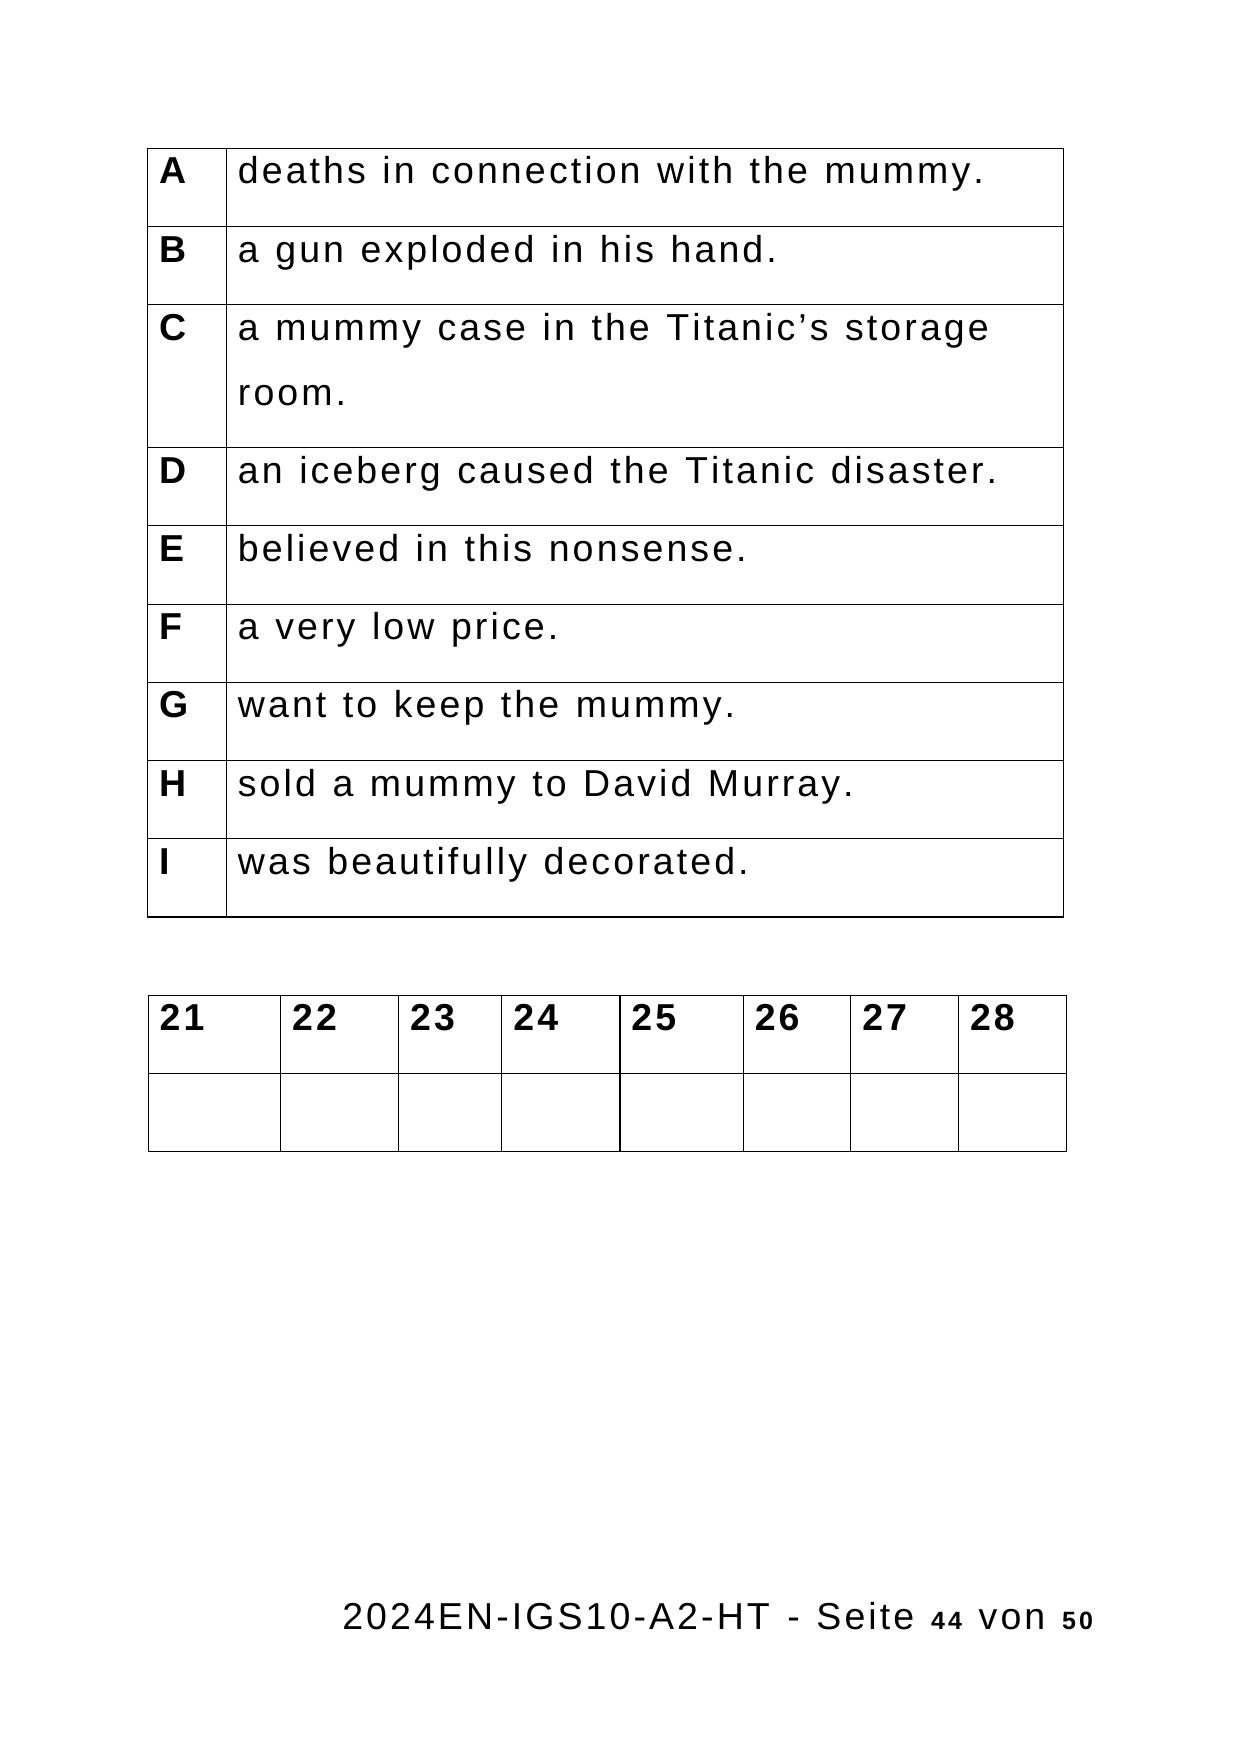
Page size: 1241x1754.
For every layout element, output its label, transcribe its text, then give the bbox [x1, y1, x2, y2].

table_cell a gun exploded in his hand. [227, 227, 1063, 304]
table_cell [959, 1074, 1066, 1151]
table_cell [399, 1074, 501, 1151]
table_cell B [148, 227, 226, 304]
table_cell D [148, 448, 226, 525]
table_cell [502, 1074, 619, 1151]
table_header deaths in connection with the mummy. [227, 149, 1063, 226]
table_cell G [148, 683, 226, 760]
table_cell an iceberg caused the Titanic disaster. [227, 448, 1063, 525]
table_cell [744, 1074, 850, 1151]
table_header 23 [399, 996, 501, 1073]
table_cell want to keep the mummy. [227, 683, 1063, 760]
table_header A [148, 149, 226, 226]
table_cell H [148, 761, 226, 838]
table_cell [851, 1074, 958, 1151]
table_header 25 [621, 996, 743, 1073]
table_header 22 [281, 996, 398, 1073]
table_header 26 [744, 996, 850, 1073]
table_cell believed in this nonsense. [227, 526, 1063, 603]
table_cell [281, 1074, 398, 1151]
table_cell C [148, 305, 226, 447]
table_header 27 [851, 996, 958, 1073]
table_cell a very low price. [227, 605, 1063, 682]
table_cell E [148, 526, 226, 603]
table_header 28 [959, 996, 1066, 1073]
table_header 24 [502, 996, 619, 1073]
table_header 21 [149, 996, 280, 1073]
table_cell was beautifully decorated. [227, 839, 1063, 916]
table_cell [621, 1074, 743, 1151]
table_cell a mummy case in the Titanic’s storage room. [227, 305, 1063, 447]
table_cell F [148, 605, 226, 682]
table_cell sold a mummy to David Murray. [227, 761, 1063, 838]
table_cell [149, 1074, 280, 1151]
table_cell I [148, 839, 226, 916]
